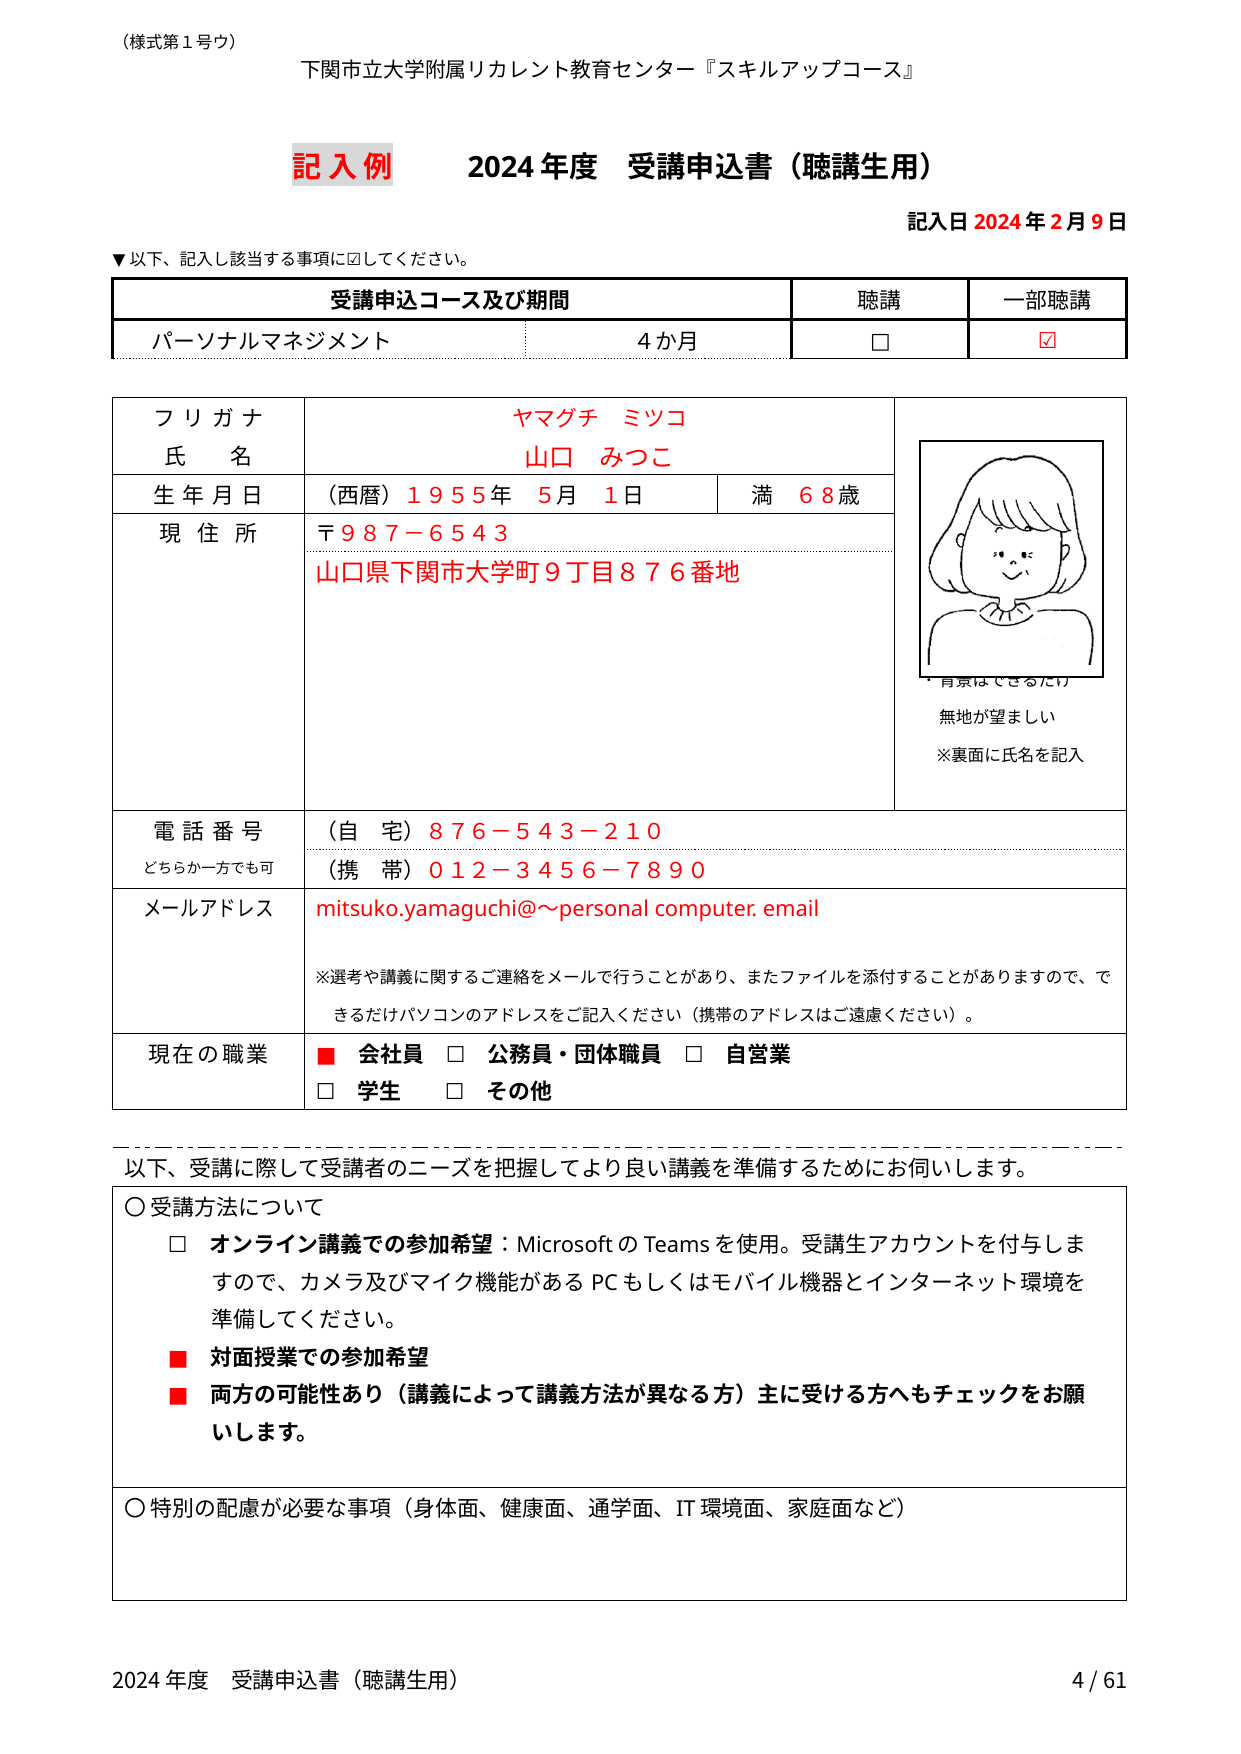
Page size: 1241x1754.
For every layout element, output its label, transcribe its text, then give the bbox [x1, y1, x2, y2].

table_cell 電話番号 どちらか一方でも可 [113, 811, 304, 887]
table_cell パーソナルマネジメント [114, 321, 526, 358]
table_cell 会社員 公務員・団体職員 自営業 学生 その他 [305, 1034, 1126, 1109]
table_cell 生年月日 [113, 475, 304, 512]
table_cell 山口県下関市大学町９丁目８７６番地 [305, 551, 894, 810]
table_cell （自 宅）８７６－５４３－２１０ [305, 811, 1126, 849]
table_cell ４か月 [526, 321, 790, 358]
table_cell 現住所 [113, 514, 304, 810]
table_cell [113, 1488, 1126, 1600]
table_header フリガナ [113, 398, 304, 435]
table_cell □ [793, 321, 967, 358]
table_cell mitsuko.yamaguchi@～personal computer. email ※選考や講義に関するご連絡をメールで行うことがあり、またファイルを添付することがありますので、できるだけパソコンのアドレスをご記入ください（携帯のアドレスはご遠慮ください）。 [305, 889, 1126, 1033]
table_header ヤマグチ ミツコ [305, 398, 894, 435]
picture [925, 452, 1097, 665]
table_cell （携 帯）０１２－３４５６－７８９０ [305, 849, 1126, 887]
table_cell （西暦）１９５５年 ５月 １日 [305, 475, 717, 512]
table_cell 満 ６8歳 [718, 475, 894, 512]
table_cell 氏名 [113, 435, 304, 474]
table_header 写真貼付欄 縦4cm×横3cm 上半身・脱帽 モノクロ可 自撮り可 背景はできるだけ無地が望ましい ※裏面に氏名を記入 [895, 398, 1126, 810]
text 記 入 例 2024年度 受講申込書（聴講生用） [112, 127, 1128, 202]
table_cell 山口 みつこ [305, 435, 894, 474]
table_cell メールアドレス [113, 889, 304, 1033]
text ▼ 以下、記入し該当する事項に☑してください。 [112, 239, 1128, 277]
table_cell 現在の職業 [113, 1034, 304, 1109]
table_cell 〇 受講方法について オンライン講義での参加希望：MicrosoftのTeamsを使用。受講生アカウントを付与しますので、カメラ及びマイク機能があるPCもしくはモバイル機器とインターネット環境を準備してください。 対面授業での参加希望 両方の可能性あり（講義によって講義方法が異なる方）主に受ける方へもチェックをお願いします。 [113, 1187, 1126, 1487]
table_header 一部聴講 [970, 280, 1125, 318]
table_cell ☑ [970, 321, 1125, 358]
table_cell 〒９８７－６５４３ [305, 514, 894, 551]
text 記入日2024年2月9日 [112, 202, 1128, 239]
table_header 受講申込コース及び期間 [114, 280, 790, 318]
table_header 以下、受講に際して受講者のニーズを把握してより良い講義を準備するためにお伺いします。 [113, 1147, 1127, 1186]
table_header 聴講 [793, 280, 967, 318]
